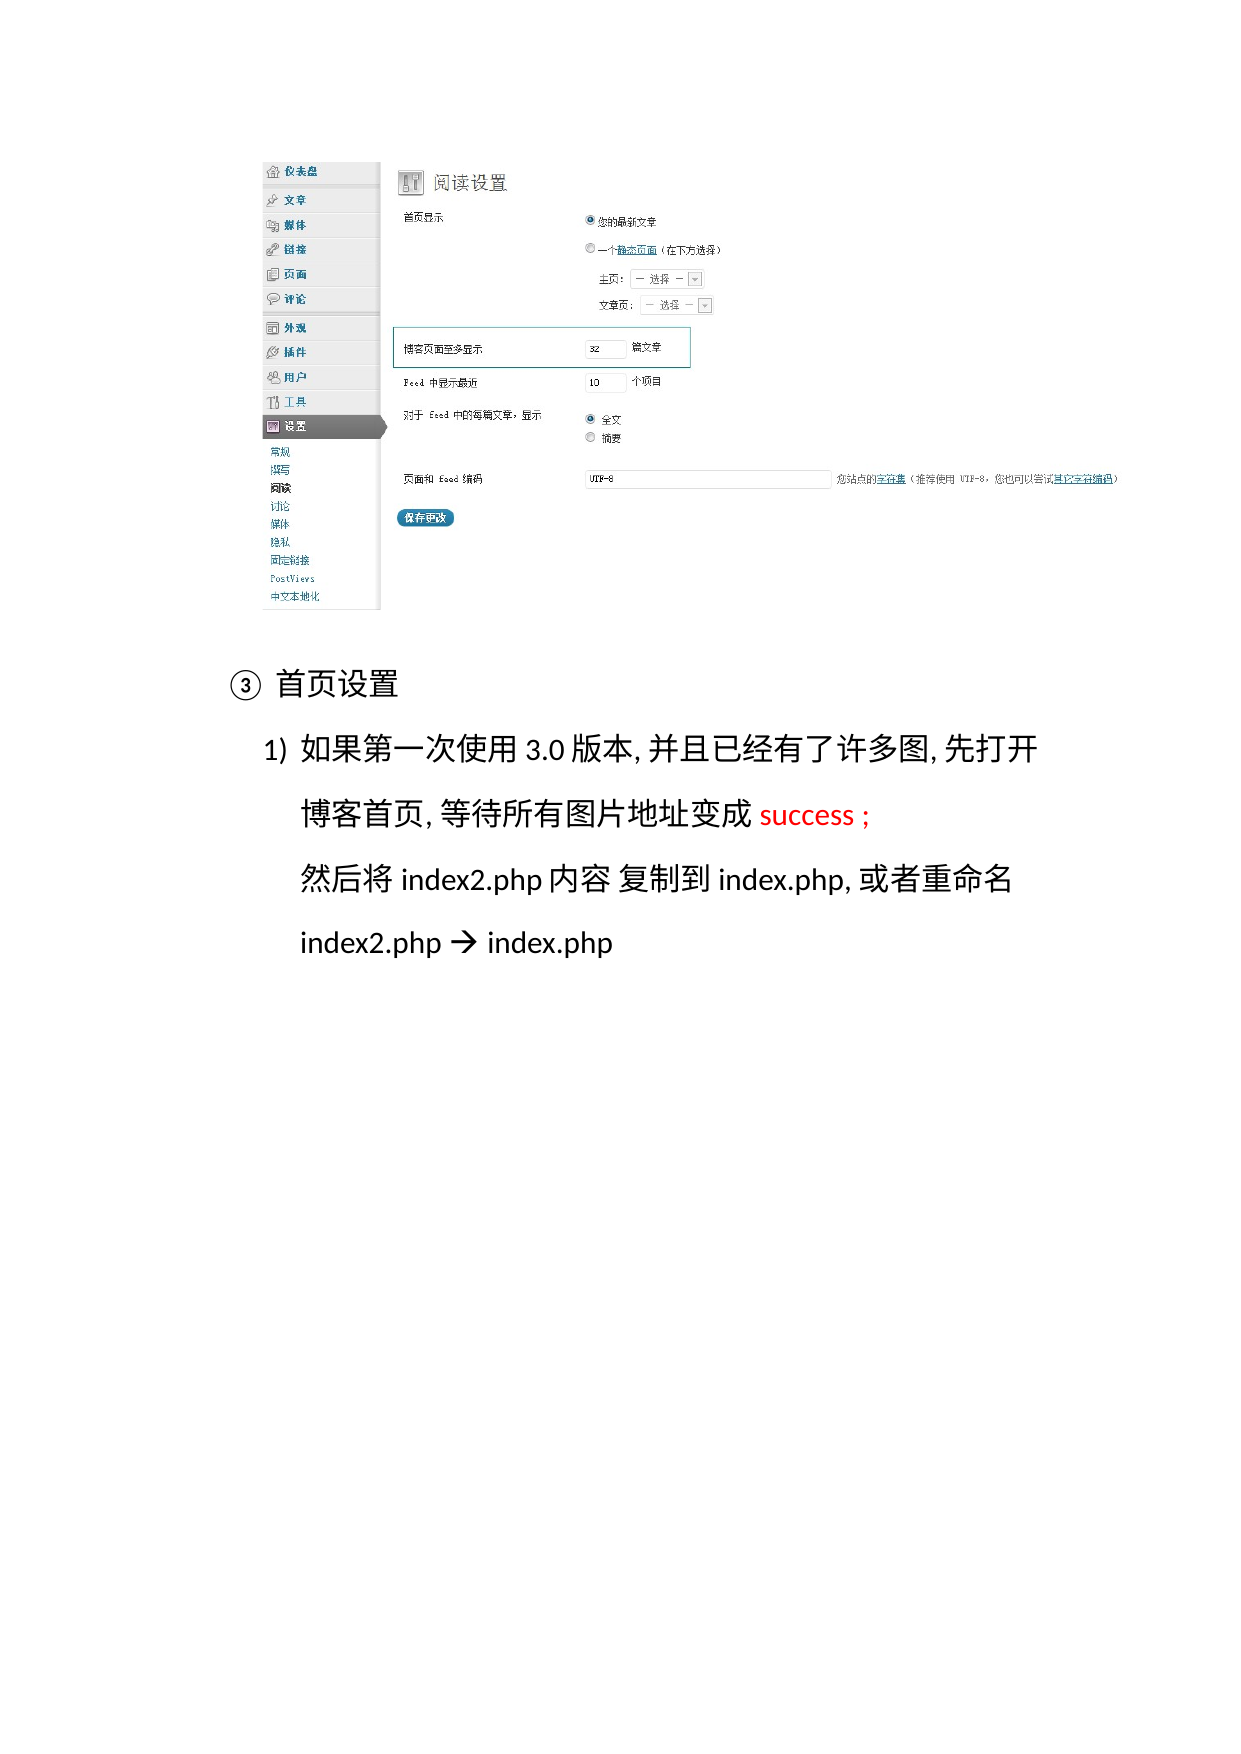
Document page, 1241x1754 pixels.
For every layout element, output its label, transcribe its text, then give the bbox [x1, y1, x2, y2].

list 然后将 index2.php内容 复制到index.php, 或者重命名index2.php index.php [300, 844, 1053, 974]
list 如果第一次使用3.0版本, 并且已经有了许多图, 先打开博客首页, 等待所有图片地址变成 success ; [262, 714, 1053, 844]
list 首页设置 [225, 649, 1053, 714]
picture [262, 162, 1128, 610]
